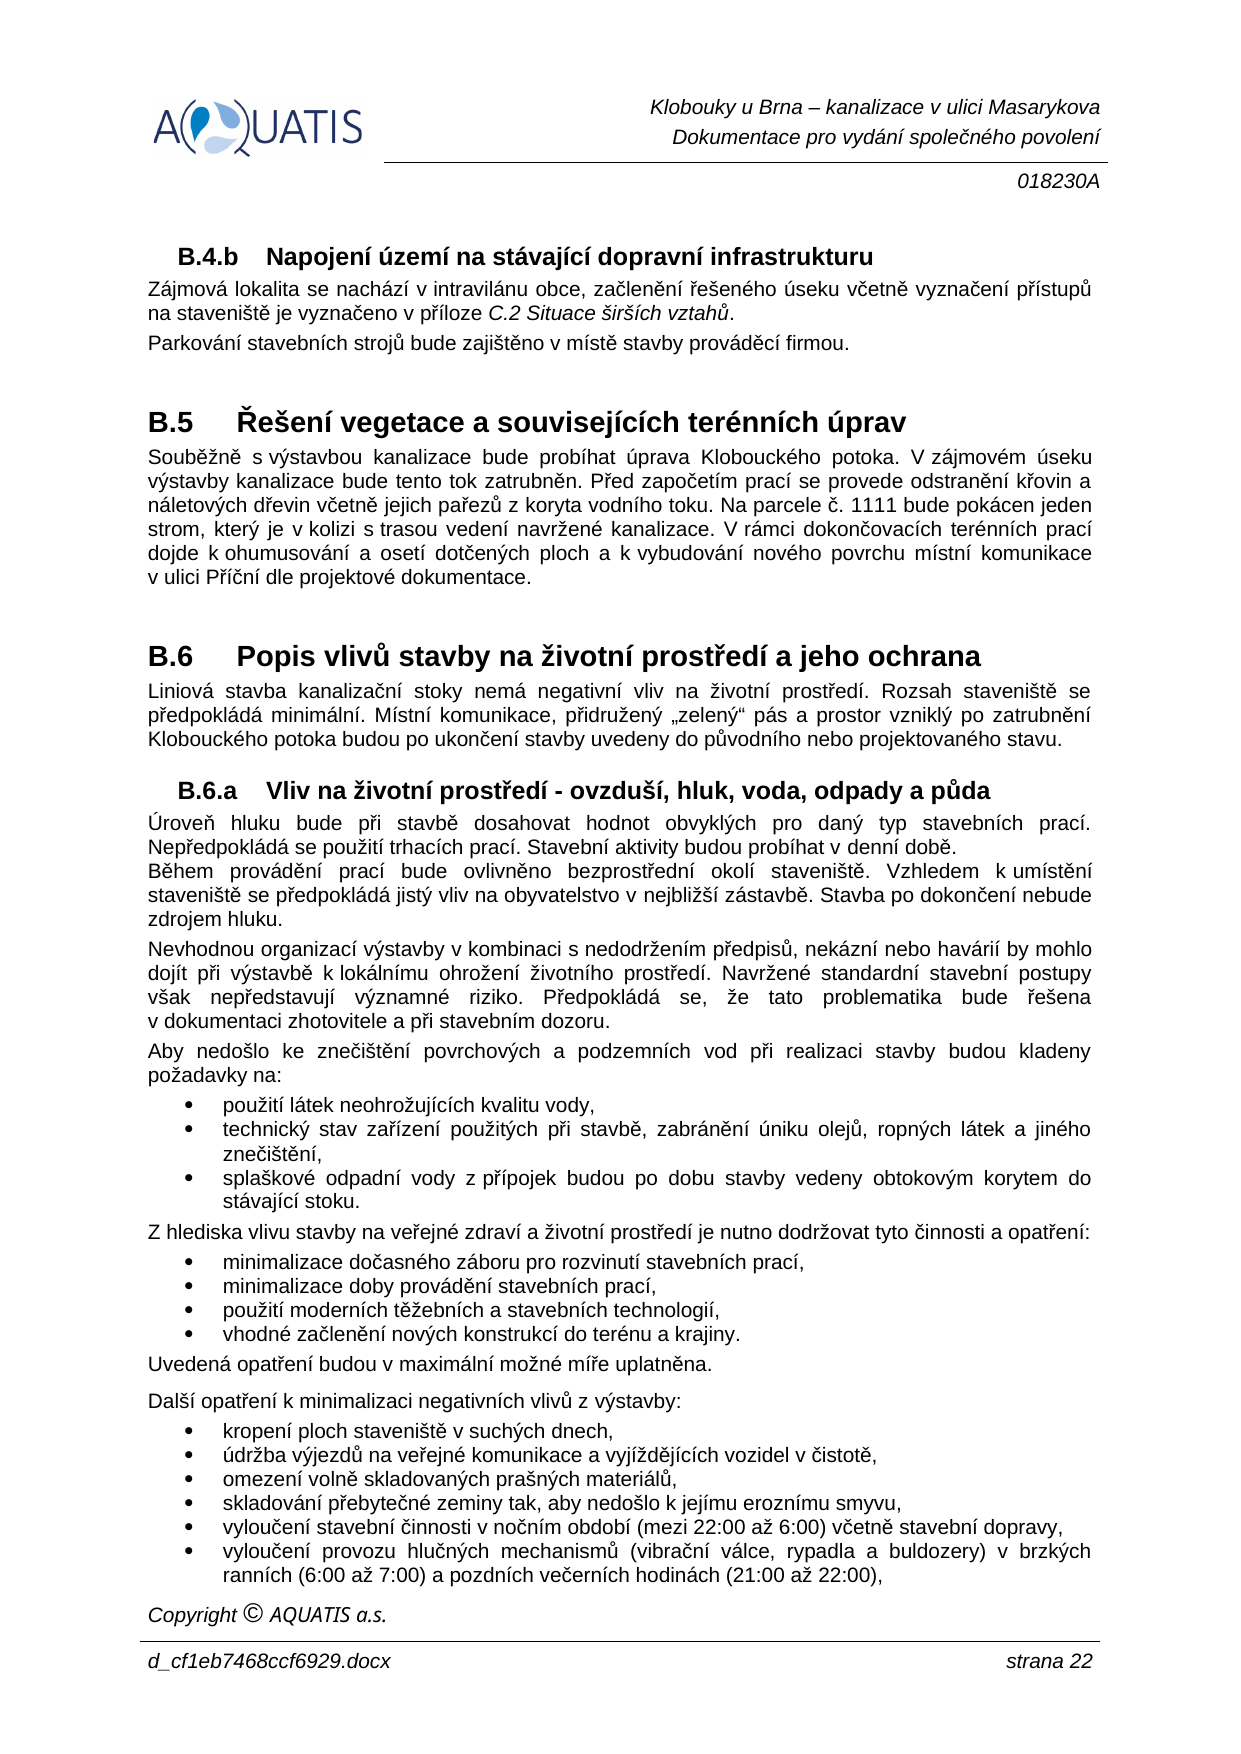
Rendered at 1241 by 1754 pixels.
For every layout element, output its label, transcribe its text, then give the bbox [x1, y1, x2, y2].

text Nevhodnou organizací výstavby v kombinaci s nedodržením předpisů, nekázní nebo havárií by mohlo dojít při výstavbě k lokálnímu ohrožení životního prostředí. Navržené standardní stavební postupy však nepředstavují významné riziko. Předpokládá se, že tato problematika bude řešena v dokumentaci zhotovitele a při stavebním dozoru. [148, 937, 1092, 1033]
list splaškové odpadní vody z přípojek budou po dobu stavby vedeny obtokovým korytem do stávající stoku. [185, 1165, 1092, 1213]
list vyloučení stavební činnosti v nočním období (mezi 22:00 až 6:00) včetně stavební dopravy, [185, 1515, 1092, 1539]
list údržba výjezdů na veřejné komunikace a vyjíždějících vozidel v čistotě, [185, 1443, 1092, 1467]
subtitle Vliv na životní prostředí - ovzduší, hluk, voda, odpady a půda [177, 776, 1092, 805]
text Aby nedošlo ke znečištění povrchových a podzemních vod při realizaci stavby budou kladeny požadavky na: [148, 1039, 1092, 1087]
list použití látek neohrožujících kvalitu vody, [185, 1093, 1092, 1117]
text Během provádění prací bude ovlivněno bezprostřední okolí staveniště. Vzhledem k umístění staveniště se předpokládá jistý vliv na obyvatelstvo v nejbližší zástavbě. Stavba po dokončení nebude zdrojem hluku. [148, 859, 1092, 931]
text Liniová stavba kanalizační stoky nemá negativní vliv na životní prostředí. Rozsah staveniště se předpokládá minimální. Místní komunikace, přidružený „zelený“ pás a prostor vzniklý po zatrubnění Klobouckého potoka budou po ukončení stavby uvedeny do původního nebo projektovaného stavu. [148, 679, 1092, 751]
text Úroveň hluku bude při stavbě dosahovat hodnot obvyklých pro daný typ stavebních prací. Nepředpokládá se použití trhacích prací. Stavební aktivity budou probíhat v denní době. [148, 811, 1092, 859]
list použití moderních těžebních a stavebních technologií, [185, 1298, 1092, 1322]
list minimalizace doby provádění stavebních prací, [185, 1274, 1092, 1298]
text Z hlediska vlivu stavby na veřejné zdraví a životní prostředí je nutno dodržovat tyto činnosti a opatření: [148, 1219, 1092, 1243]
list technický stav zařízení použitých při stavbě, zabránění úniku olejů, ropných látek a jiného znečištění, [185, 1117, 1092, 1165]
list vyloučení provozu hlučných mechanismů (vibrační válce, rypadla a buldozery) v brzkých ranních (6:00 až 7:00) a pozdních večerních hodinách (21:00 až 22:00), [185, 1539, 1092, 1587]
picture [153, 99, 362, 157]
list minimalizace dočasného záboru pro rozvinutí stavebních prací, [185, 1250, 1092, 1274]
text Parkování stavebních strojů bude zajištěno v místě stavby prováděcí firmou. [148, 331, 1092, 355]
subtitle Popis vlivů stavby na životní prostředí a jeho ochrana [148, 639, 1092, 673]
subtitle Řešení vegetace a souvisejících terénních úprav [148, 405, 1092, 439]
list kropení ploch staveniště v suchých dnech, [185, 1419, 1092, 1443]
text Další opatření k minimalizaci negativních vlivů z výstavby: [148, 1389, 1092, 1413]
text Zájmová lokalita se nachází v intravilánu obce, začlenění řešeného úseku včetně vyznačení přístupů na staveniště je vyznačeno v příloze C.2 Situace širších vztahů. [148, 277, 1092, 325]
subtitle Napojení území na stávající dopravní infrastrukturu [177, 242, 1092, 271]
text Uvedená opatření budou v maximální možné míře uplatněna. [148, 1352, 1092, 1376]
text Souběžně s výstavbou kanalizace bude probíhat úprava Klobouckého potoka. V zájmovém úseku výstavby kanalizace bude tento tok zatrubněn. Před započetím prací se provede odstranění křovin a náletových dřevin včetně jejich pařezů z koryta vodního toku. Na parcele č. 1111 bude pokácen jeden strom, který je v kolizi s trasou vedení navržené kanalizace. V rámci dokončovacích terénních prací dojde k ohumusování a osetí dotčených ploch a k vybudování nového povrchu místní komunikace v ulici Příční dle projektové dokumentace. [148, 445, 1092, 589]
list vhodné začlenění nových konstrukcí do terénu a krajiny. [185, 1322, 1092, 1346]
list omezení volně skladovaných prašných materiálů, [185, 1467, 1092, 1491]
list skladování přebytečné zeminy tak, aby nedošlo k jejímu eroznímu smyvu, [185, 1491, 1092, 1515]
